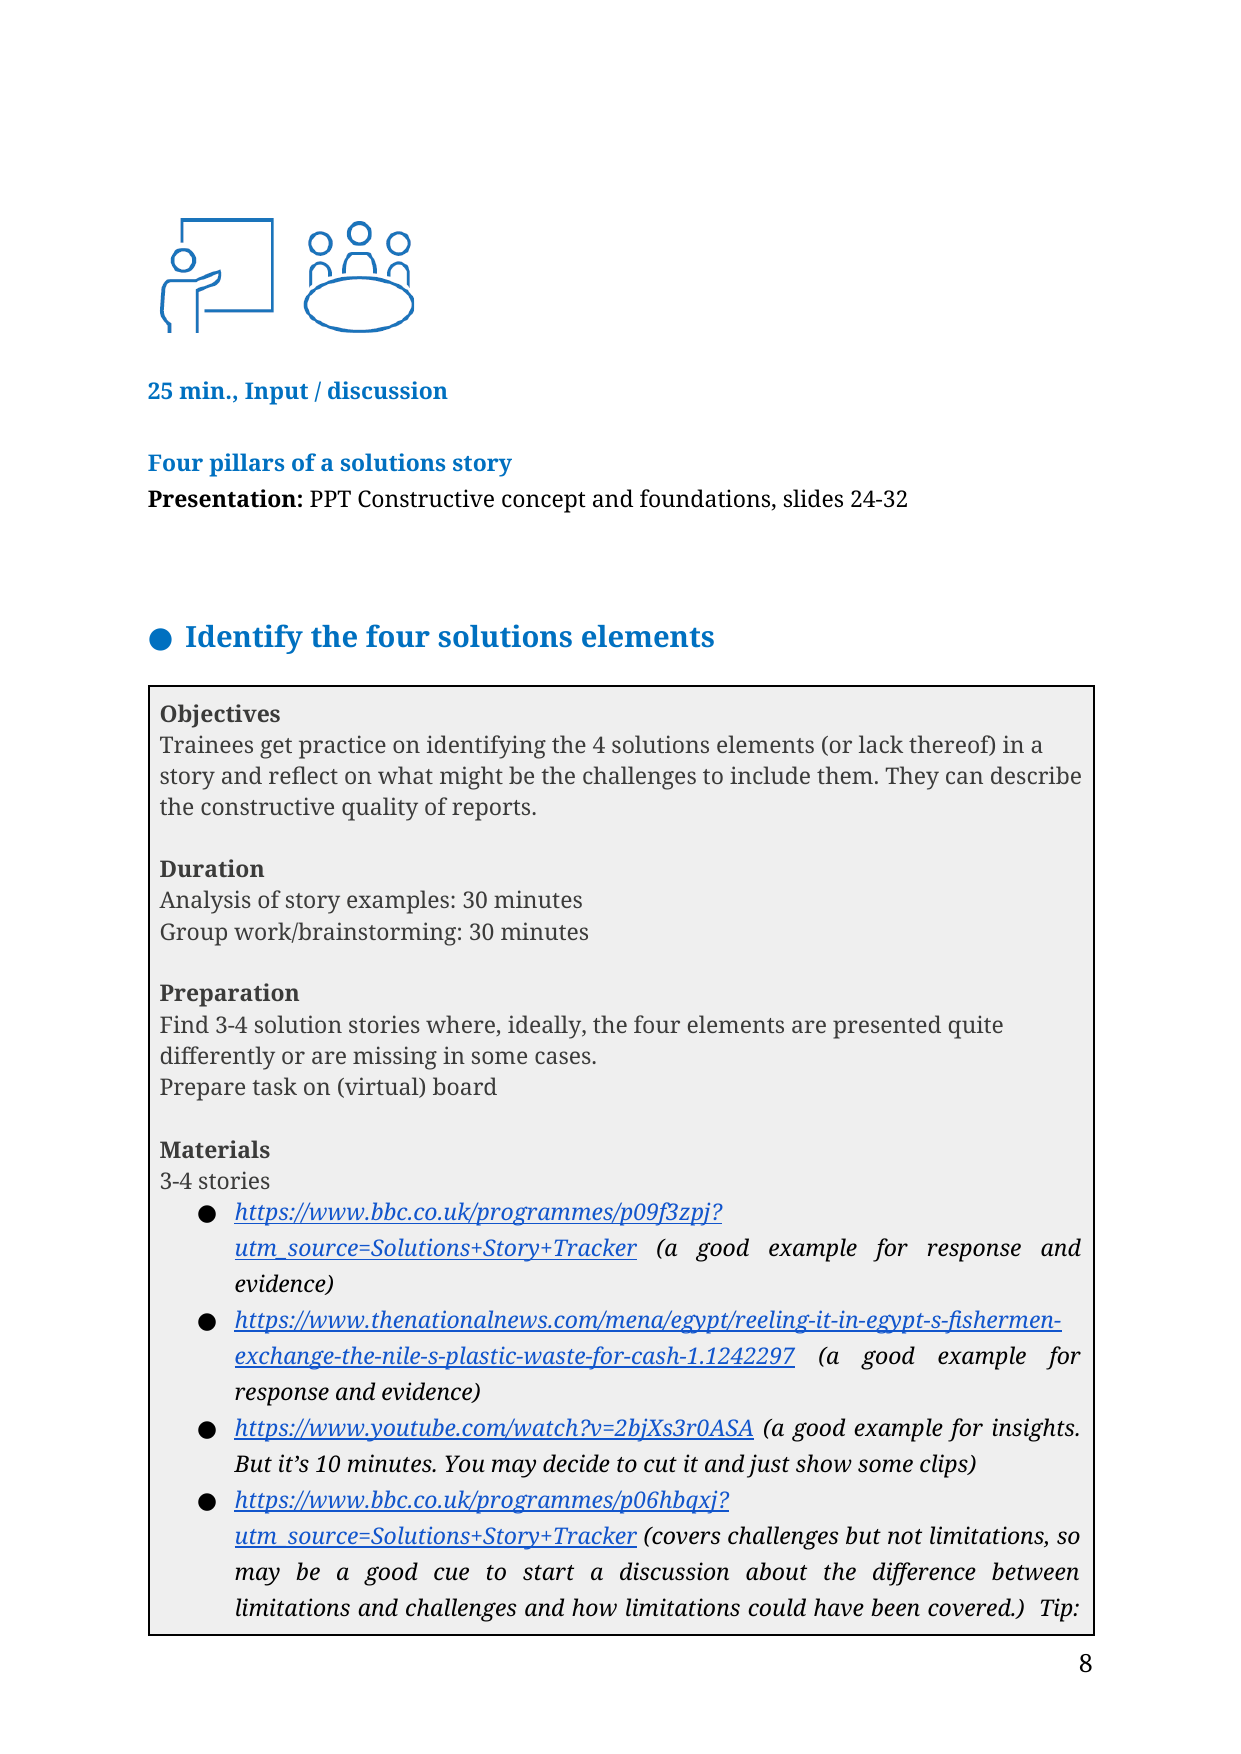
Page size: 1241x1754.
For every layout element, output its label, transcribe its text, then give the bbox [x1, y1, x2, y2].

picture [303, 221, 415, 333]
picture [159, 218, 274, 333]
text 25 min., Input / discussion [148, 375, 1093, 407]
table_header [150, 687, 1093, 1634]
text Presentation: PPT Constructive concept and foundations, slides 24-32 [148, 483, 1093, 514]
text Four pillars of a solutions story [148, 447, 1093, 478]
list Identify the four solutions elements [148, 617, 1093, 656]
